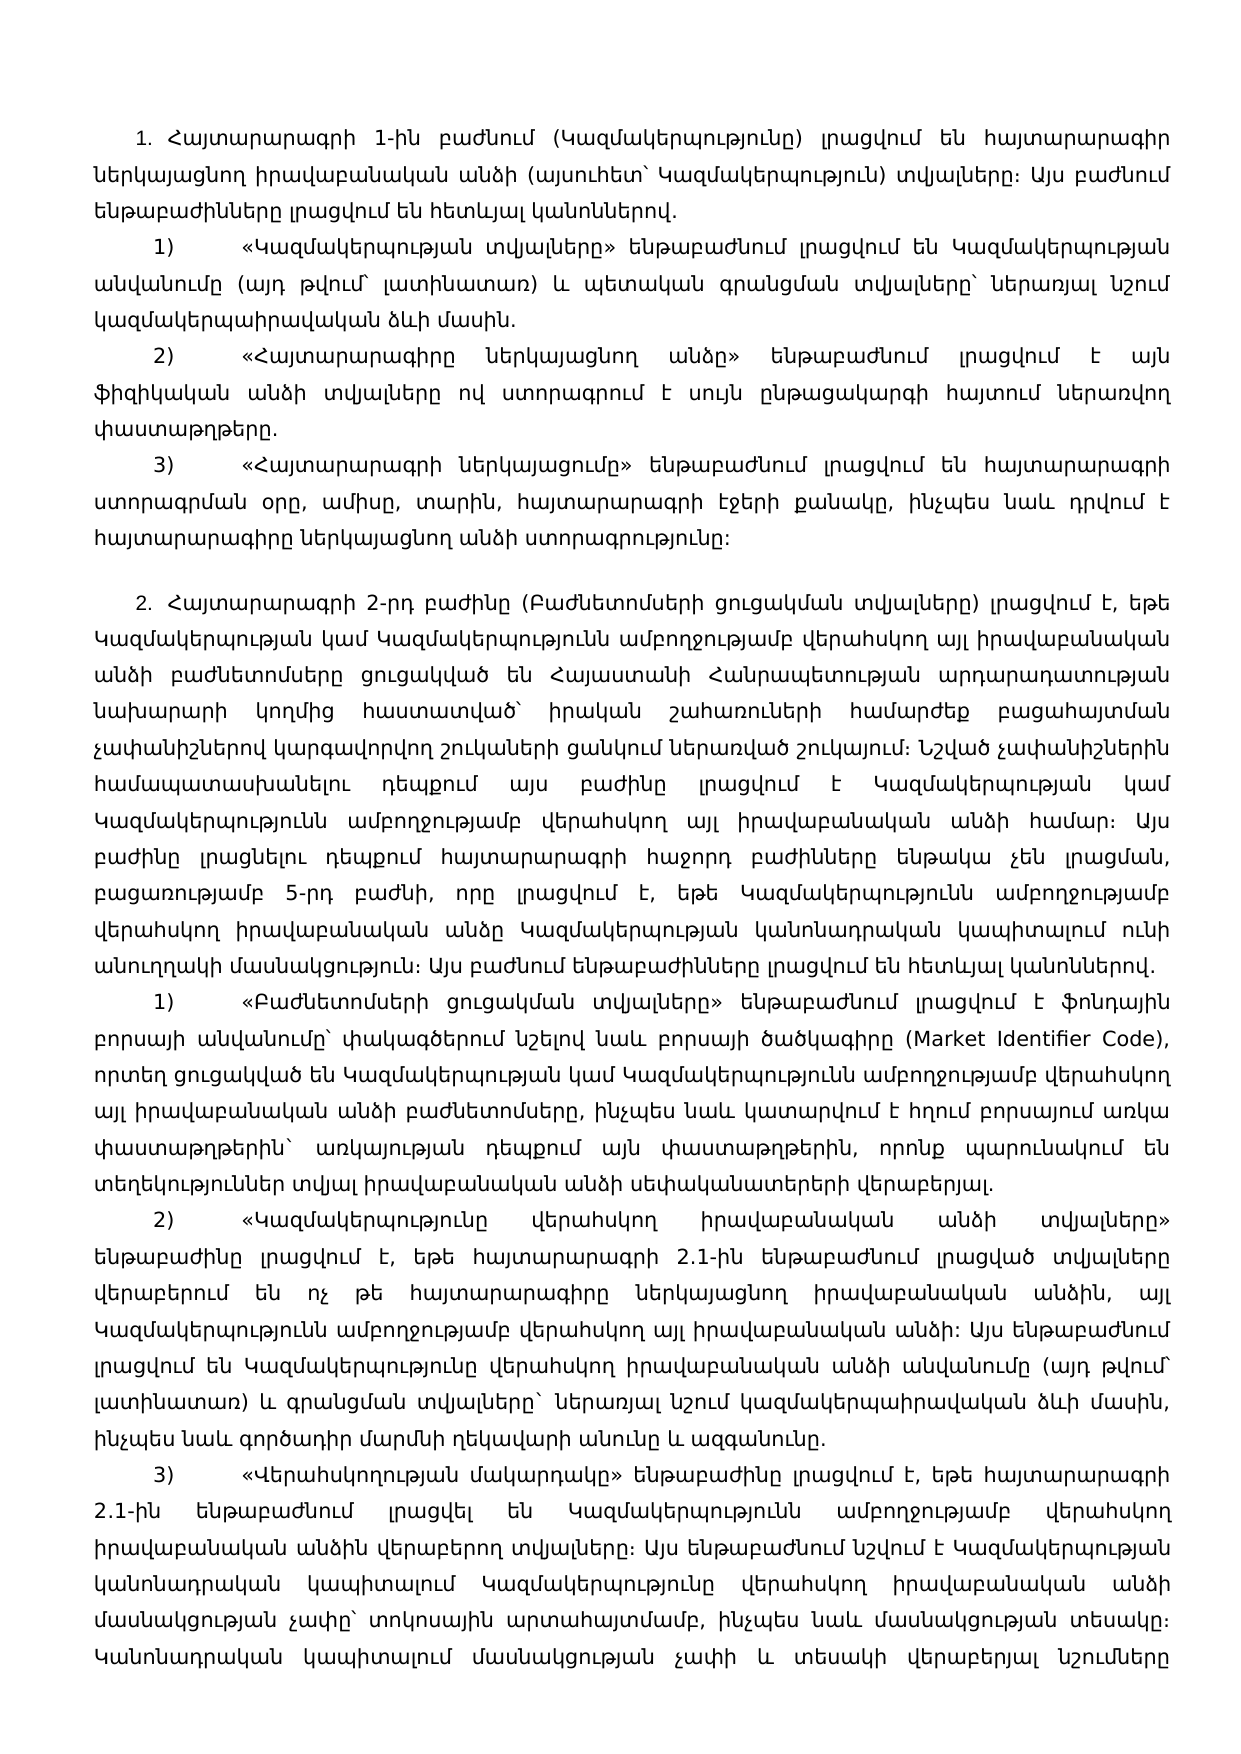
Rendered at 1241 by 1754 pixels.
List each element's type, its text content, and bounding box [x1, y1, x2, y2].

list «Կազմակերպության տվյալները» ենթաբաժնում լրացվում են Կազմակերպության անվանումը (այդ թվում՝ լատինատառ) և պետական գրանցման տվյալները՝ ներառյալ նշում կազմակերպաիրավական ձևի մասին. [94, 235, 1171, 332]
list «Կազմակերպությունը վերահսկող իրավաբանական անձի տվյալները» ենթաբաժինը լրացվում է, եթե հայտարարագրի 2.1-ին ենթաբաժնում լրացված տվյալները վերաբերում են ոչ թե հայտարարագիրը ներկայացնող իրավաբանական անձին, այլ Կազմակերպությունն ամբողջությամբ վերահսկող այլ իրավաբանական անձի: Այս ենթաբաժնում լրացվում են Կազմակերպությունը վերահսկող իրավաբանական անձի անվանումը (այդ թվում՝ լատինատառ) և գրանցման տվյալները` ներառյալ նշում կազմակերպաիրավական ձևի մասին, ինչպես նաև գործադիր մարմնի ղեկավարի անունը և ազգանունը. [94, 1208, 1171, 1451]
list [94, 1463, 1171, 1669]
list «Հայտարարագրի ներկայացումը» ենթաբաժնում լրացվում են հայտարարագրի ստորագրման օրը, ամիսը, տարին, հայտարարագրի էջերի քանակը, ինչպես նաև դրվում է հայտարարագիրը ներկայացնող անձի ստորագրությունը: [94, 453, 1171, 550]
list «Հայտարարագիրը ներկայացնող անձը» ենթաբաժնում լրացվում է այն ֆիզիկական անձի տվյալները ով ստորագրում է սույն ընթացակարգի հայտում ներառվող փաստաթղթերը. [94, 344, 1171, 441]
list Հայտարարագրի 2-րդ բաժինը (Բաժնետոմսերի ցուցակման տվյալները) լրացվում է, եթե Կազմակերպության կամ Կազմակերպությունն ամբողջությամբ վերահսկող այլ իրավաբանական անձի բաժնետոմսերը ցուցակված են Հայաստանի Հանրապետության արդարադատության նախարարի կողմից հաստատված՝ իրական շահառուների համարժեք բացահայտման չափանիշներով կարգավորվող շուկաների ցանկում ներառված շուկայում։ Նշված չափանիշներին համապատասխանելու դեպքում այս բաժինը լրացվում է Կազմակերպության կամ Կազմակերպությունն ամբողջությամբ վերահսկող այլ իրավաբանական անձի համար։ Այս բաժինը լրացնելու դեպքում հայտարարագրի հաջորդ բաժինները ենթակա չեն լրացման, բացառությամբ 5-րդ բաժնի, որը լրացվում է, եթե Կազմակերպությունն ամբողջությամբ վերահսկող իրավաբանական անձը Կազմակերպության կանոնադրական կապիտալում ունի անուղղակի մասնակցություն։ Այս բաժնում ենթաբաժինները լրացվում են հետևյալ կանոններով․ [94, 590, 1171, 978]
list Հայտարարագրի 1-ին բաժնում (Կազմակերպությունը) լրացվում են հայտարարագիր ներկայացնող իրավաբանական անձի (այսուհետ՝ Կազմակերպություն) տվյալները։ Այս բաժնում ենթաբաժինները լրացվում են հետևյալ կանոններով․ [94, 126, 1171, 223]
list «Բաժնետոմսերի ցուցակման տվյալները» ենթաբաժնում լրացվում է ֆոնդային բորսայի անվանումը՝ փակագծերում նշելով նաև բորսայի ծածկագիրը (Market Identifier Code), որտեղ ցուցակված են Կազմակերպության կամ Կազմակերպությունն ամբողջությամբ վերահսկող այլ իրավաբանական անձի բաժնետոմսերը, ինչպես նաև կատարվում է հղում բորսայում առկա փաստաթղթերին` առկայության դեպքում այն փաստաթղթերին, որոնք պարունակում են տեղեկություններ տվյալ իրավաբանական անձի սեփականատերերի վերաբերյալ. [94, 990, 1171, 1196]
